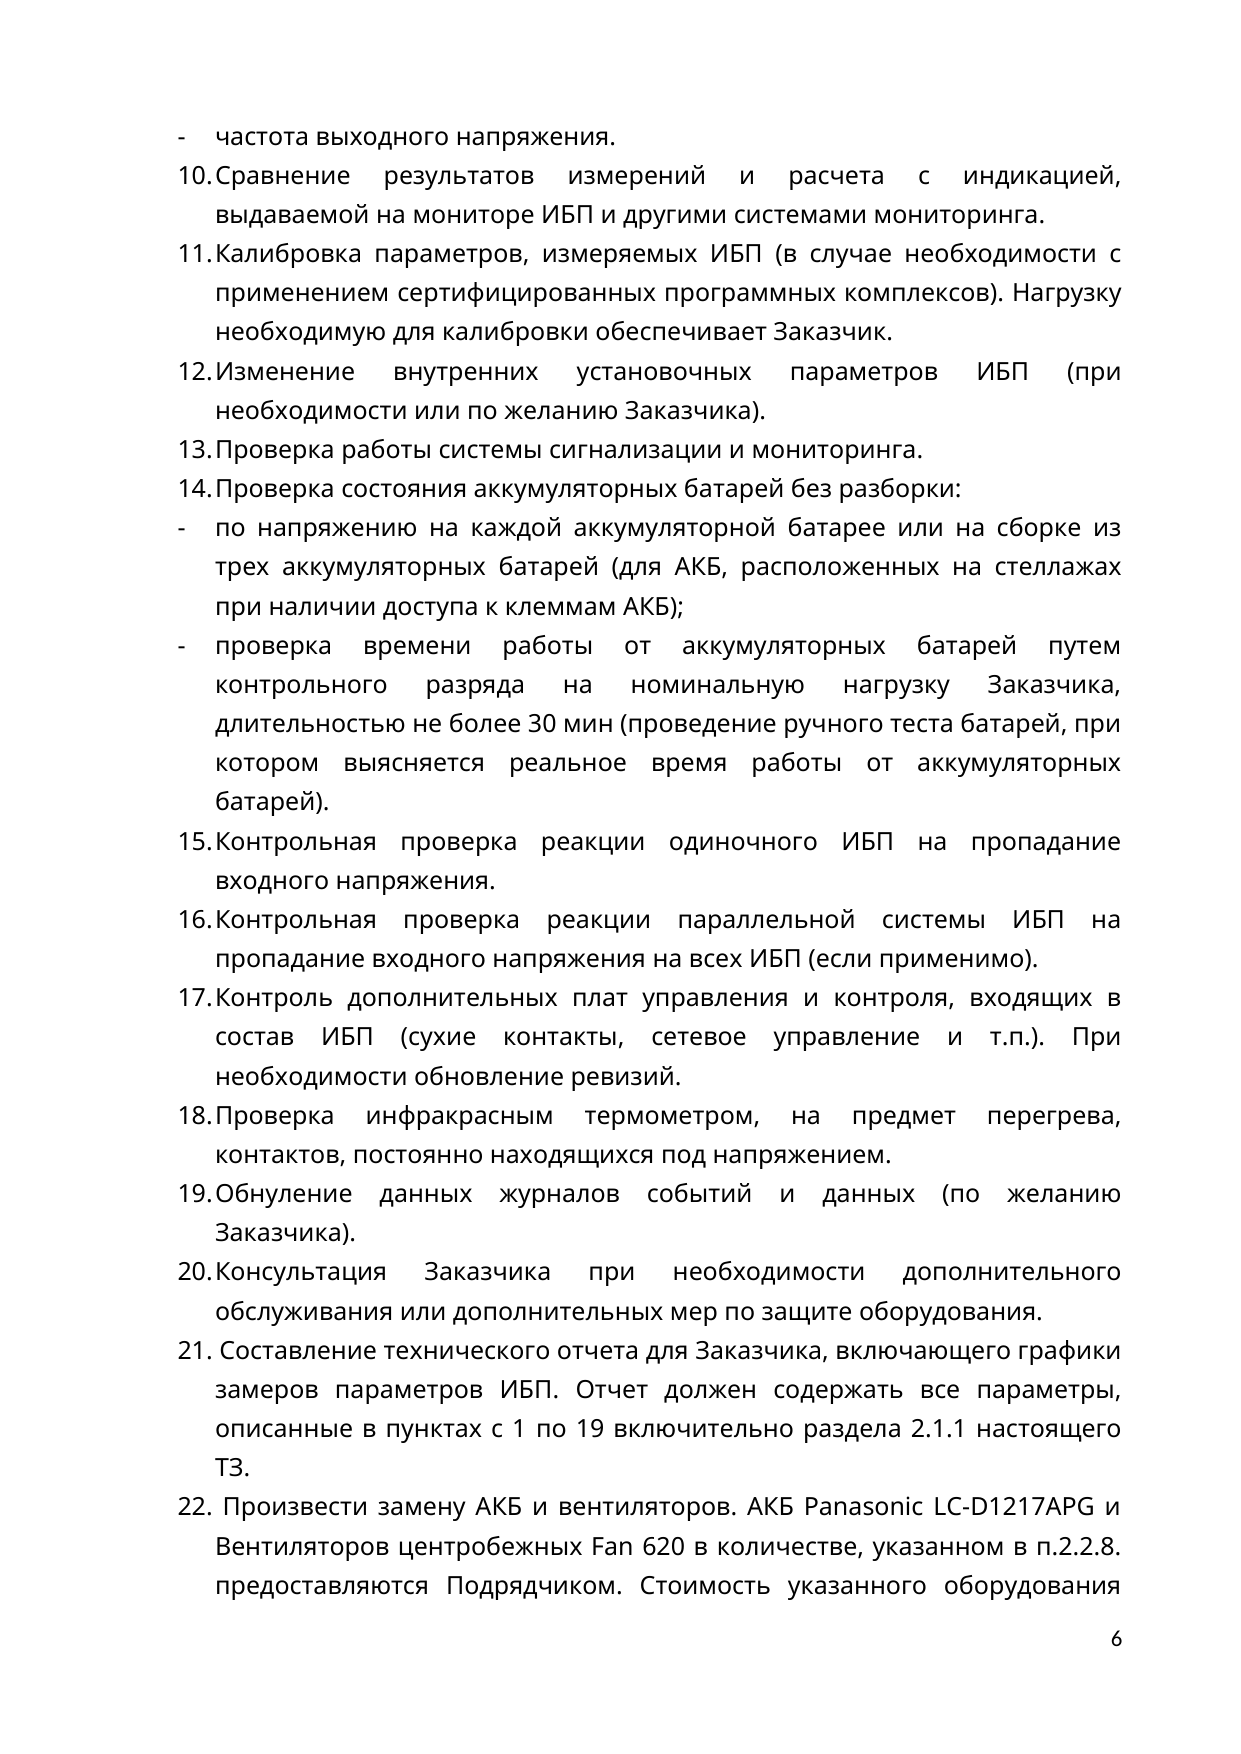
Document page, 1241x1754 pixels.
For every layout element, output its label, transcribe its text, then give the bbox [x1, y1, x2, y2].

list 12. Изменение внутренних установочных параметров ИБП (при необходимости или по желанию Заказчика). [177, 353, 1122, 426]
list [177, 1489, 1122, 1601]
list 18. Проверка инфракрасным термометром, на предмет перегрева, контактов, постоянно находящихся под напряжением. [177, 1097, 1122, 1171]
list - по напряжению на каждой аккумуляторной батарее или на сборке из трех аккумуляторных батарей (для АКБ, расположенных на стеллажах при наличии доступа к клеммам АКБ); [177, 510, 1122, 622]
list - проверка времени работы от аккумуляторных батарей путем контрольного разряда на номинальную нагрузку Заказчика, длительностью не более 30 мин (проведение ручного теста батарей, при котором выясняется реальное время работы от аккумуляторных батарей). [177, 627, 1122, 818]
list 16. Контрольная проверка реакции параллельной системы ИБП на пропадание входного напряжения на всех ИБП (если применимо). [177, 901, 1122, 975]
list 21. Составление технического отчета для Заказчика, включающего графики замеров параметров ИБП. Отчет должен содержать все параметры, описанные в пунктах с 1 по 19 включительно раздела 2.1.1 настоящего ТЗ. [177, 1332, 1122, 1484]
list 14. Проверка состояния аккумуляторных батарей без разборки: [177, 471, 1122, 505]
list 13. Проверка работы системы сигнализации и мониторинга. [177, 431, 1122, 466]
list 15. Контрольная проверка реакции одиночного ИБП на пропадание входного напряжения. [177, 823, 1122, 896]
list 17. Контроль дополнительных плат управления и контроля, входящих в состав ИБП (сухие контакты, сетевое управление и т.п.). При необходимости обновление ревизий. [177, 980, 1122, 1092]
list - частота выходного напряжения. [177, 118, 1122, 152]
list 11. Калибровка параметров, измеряемых ИБП (в случае необходимости с применением сертифицированных программных комплексов). Нагрузку необходимую для калибровки обеспечивает Заказчик. [177, 236, 1122, 348]
list 20. Консультация Заказчика при необходимости дополнительного обслуживания или дополнительных мер по защите оборудования. [177, 1254, 1122, 1327]
list 19. Обнуление данных журналов событий и данных (по желанию Заказчика). [177, 1176, 1122, 1249]
list 10. Сравнение результатов измерений и расчета с индикацией, выдаваемой на мониторе ИБП и другими системами мониторинга. [177, 157, 1122, 231]
